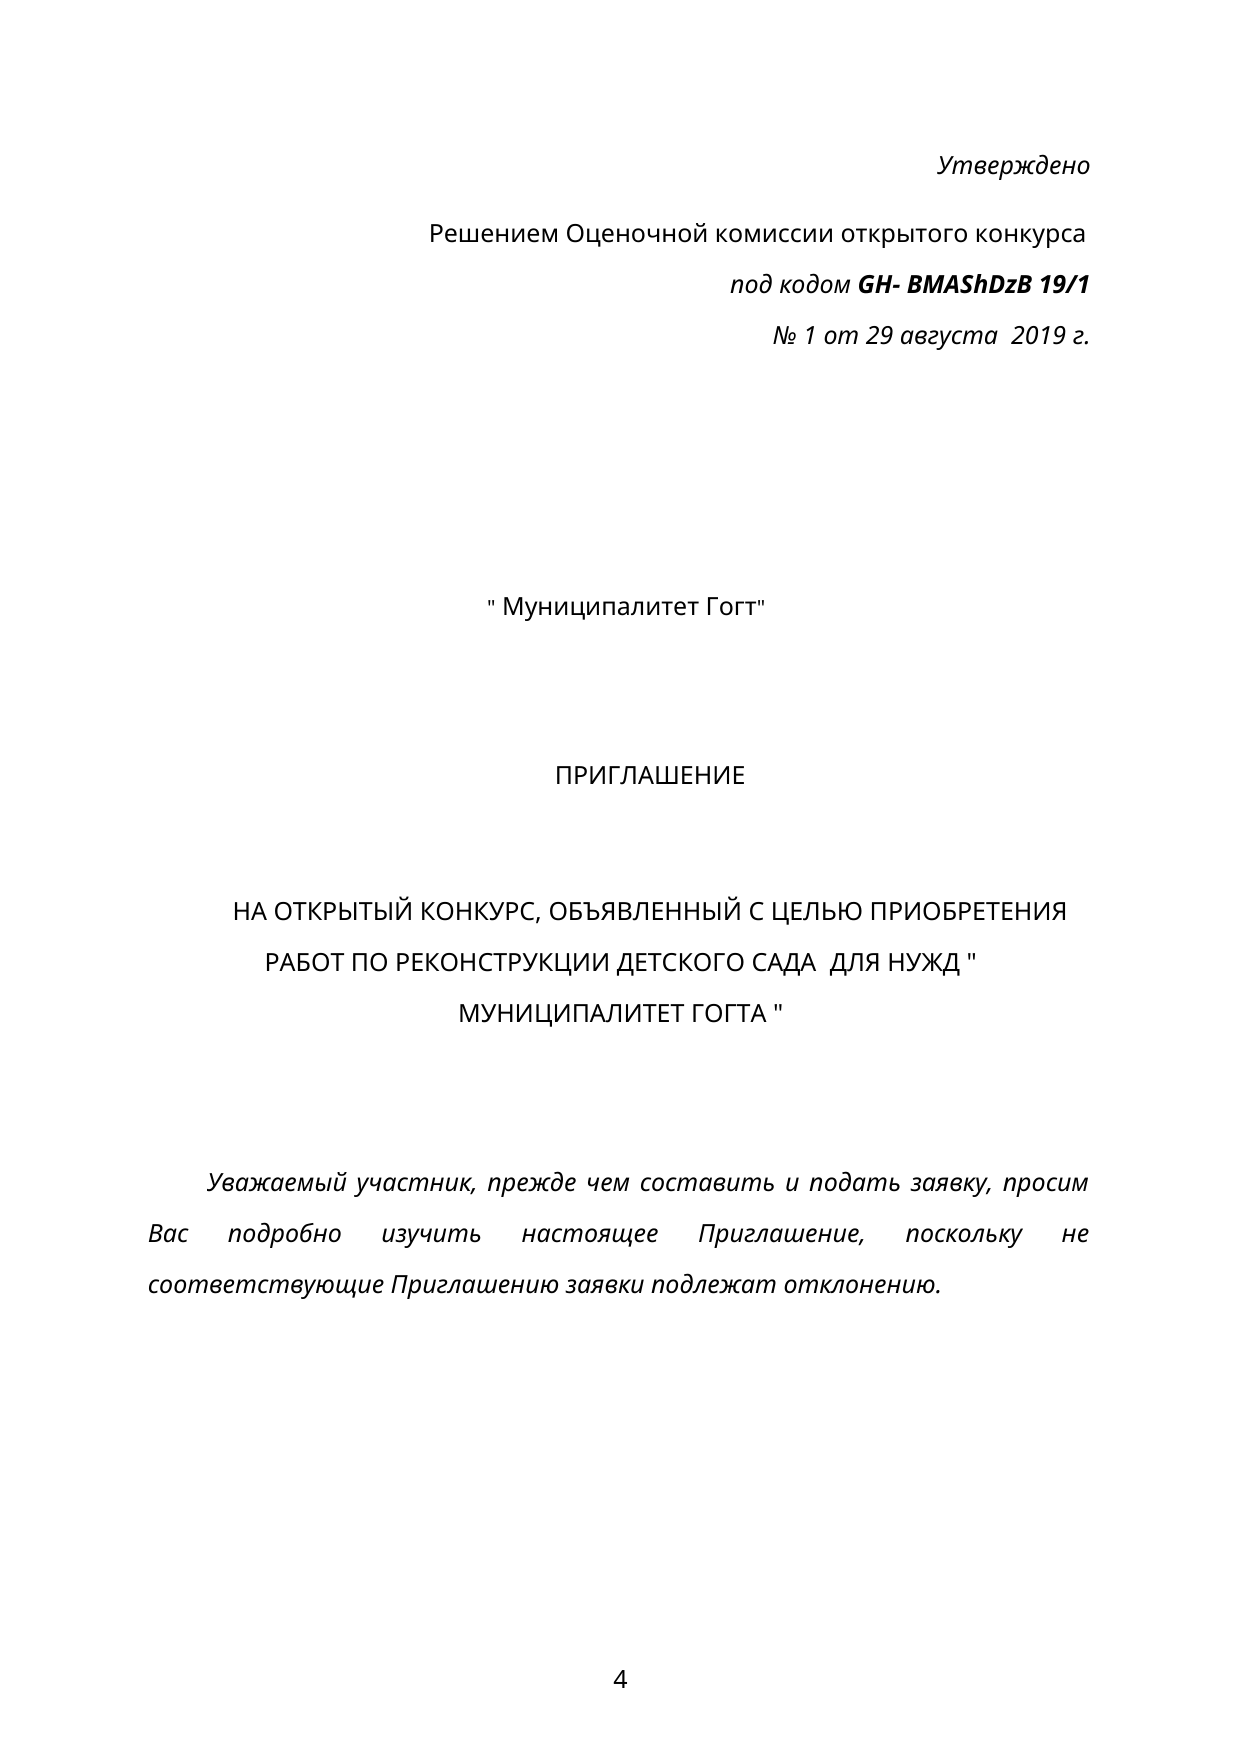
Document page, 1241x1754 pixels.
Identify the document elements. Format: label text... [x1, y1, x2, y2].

text Утверждено [148, 148, 1093, 182]
text Решением Оценочной комиссии открытого конкурса под кодом GH- BMAShDzB 19/1 № 1 от 29 августа 2019 г. [148, 215, 1093, 352]
text " Муниципалитет Гогт" [384, 588, 1092, 622]
text ПРИГЛАШЕНИЕ [148, 758, 1093, 792]
text Уважаемый участник, прежде чем составить и подать заявку, просим Вас подробно изучить настоящее Приглашение, поскольку не соответствующие Приглашению заявки подлежат отклонению. [148, 1165, 1092, 1301]
text НА ОТКРЫТЫЙ КОНКУРС, ОБЪЯВЛЕННЫЙ С ЦЕЛЬЮ ПРИОБРЕТЕНИЯ РАБОТ ПО РЕКОНСТРУКЦИИ ДЕТСКОГО САДА ДЛЯ НУЖД " МУНИЦИПАЛИТЕТ ГОГТА " [148, 893, 1093, 1029]
